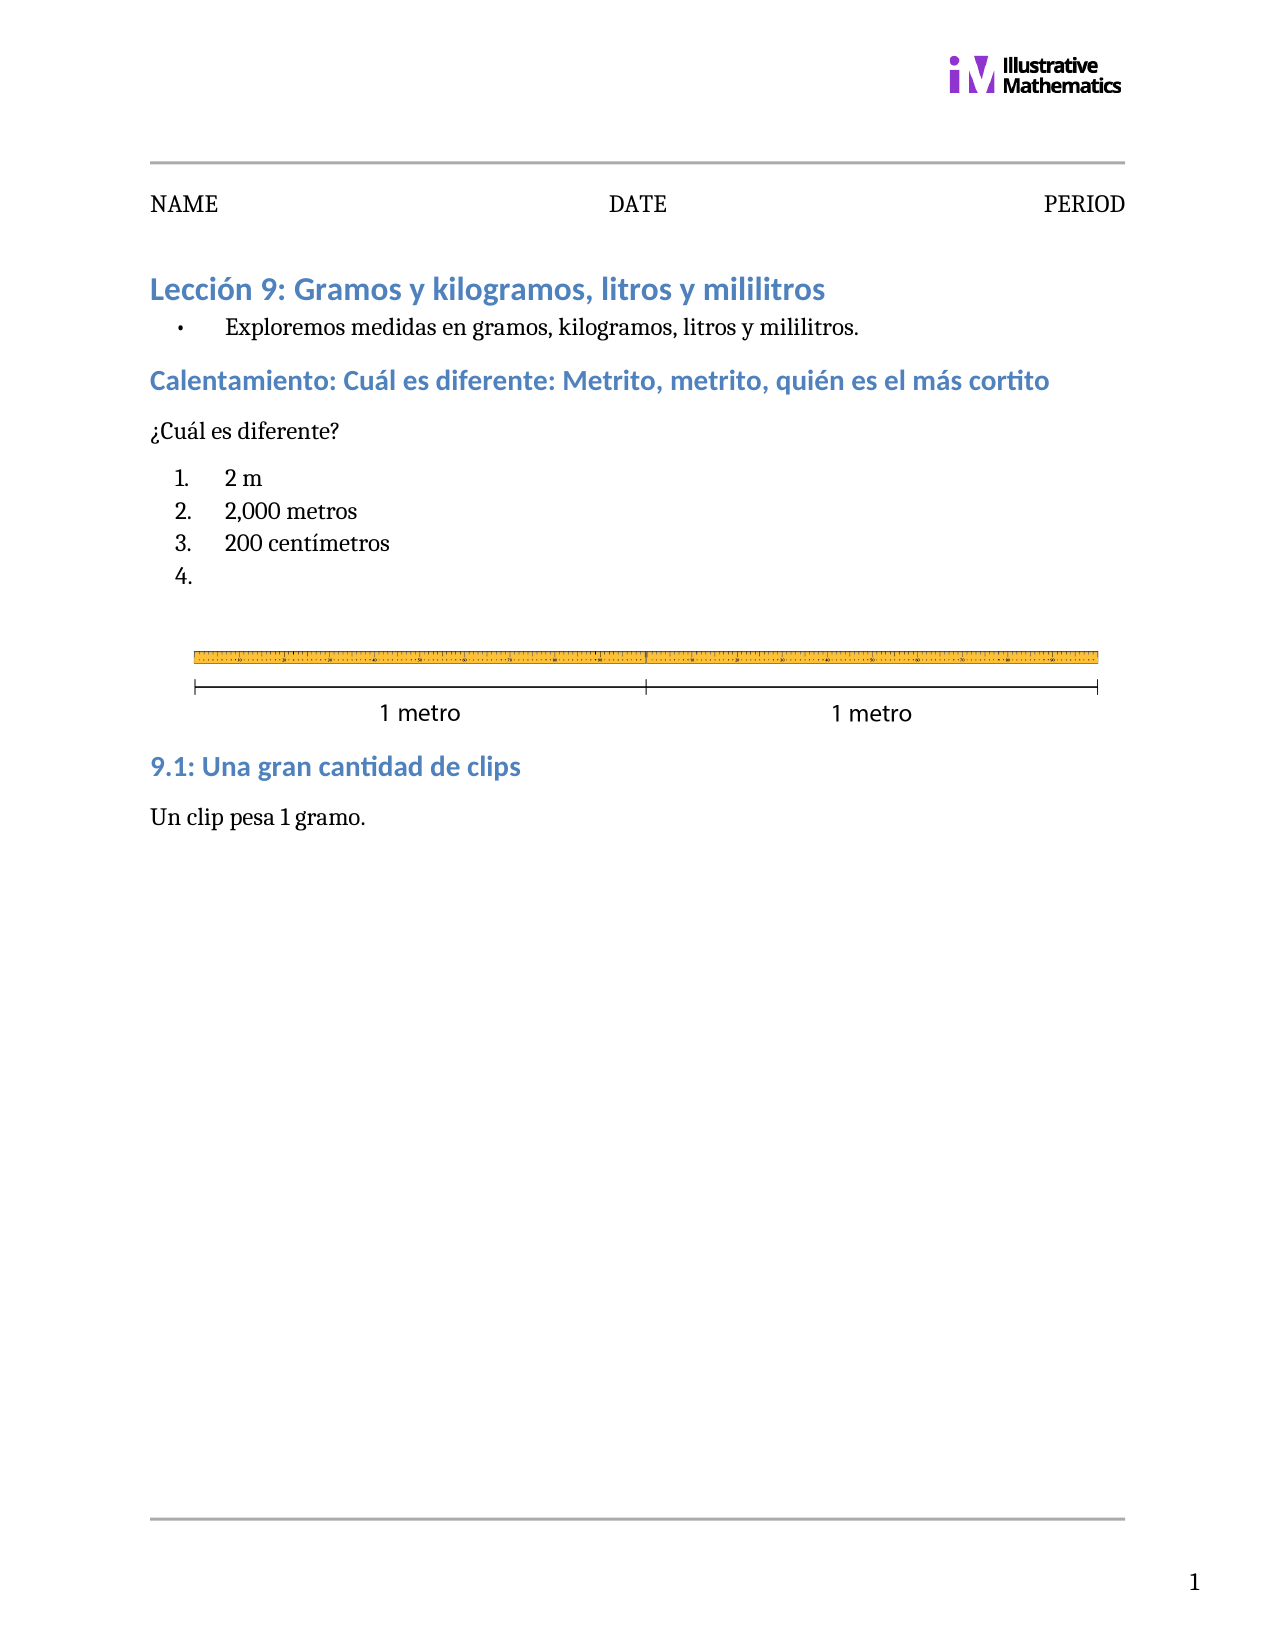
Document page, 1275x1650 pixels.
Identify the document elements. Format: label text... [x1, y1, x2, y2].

text Un clip pesa 1 gramo. [150, 803, 1125, 831]
list 2,000 metros [175, 497, 1125, 526]
list 2 m [175, 464, 1125, 493]
list 200 centímetros [175, 529, 1125, 558]
list Exploremos medidas en gramos, kilogramos, litros y mililitros. [175, 313, 1125, 342]
subtitle Lección 9: Gramos y kilogramos, litros y mililitros [150, 268, 1125, 309]
subtitle Calentamiento: Cuál es diferente: Metrito, metrito, quién es el más cortito [150, 362, 1125, 398]
subtitle 9.1: Una gran cantidad de clips [150, 748, 1125, 784]
picture [949, 55, 1121, 93]
picture [193, 651, 1099, 728]
text ¿Cuál es diferente? [150, 417, 1125, 446]
